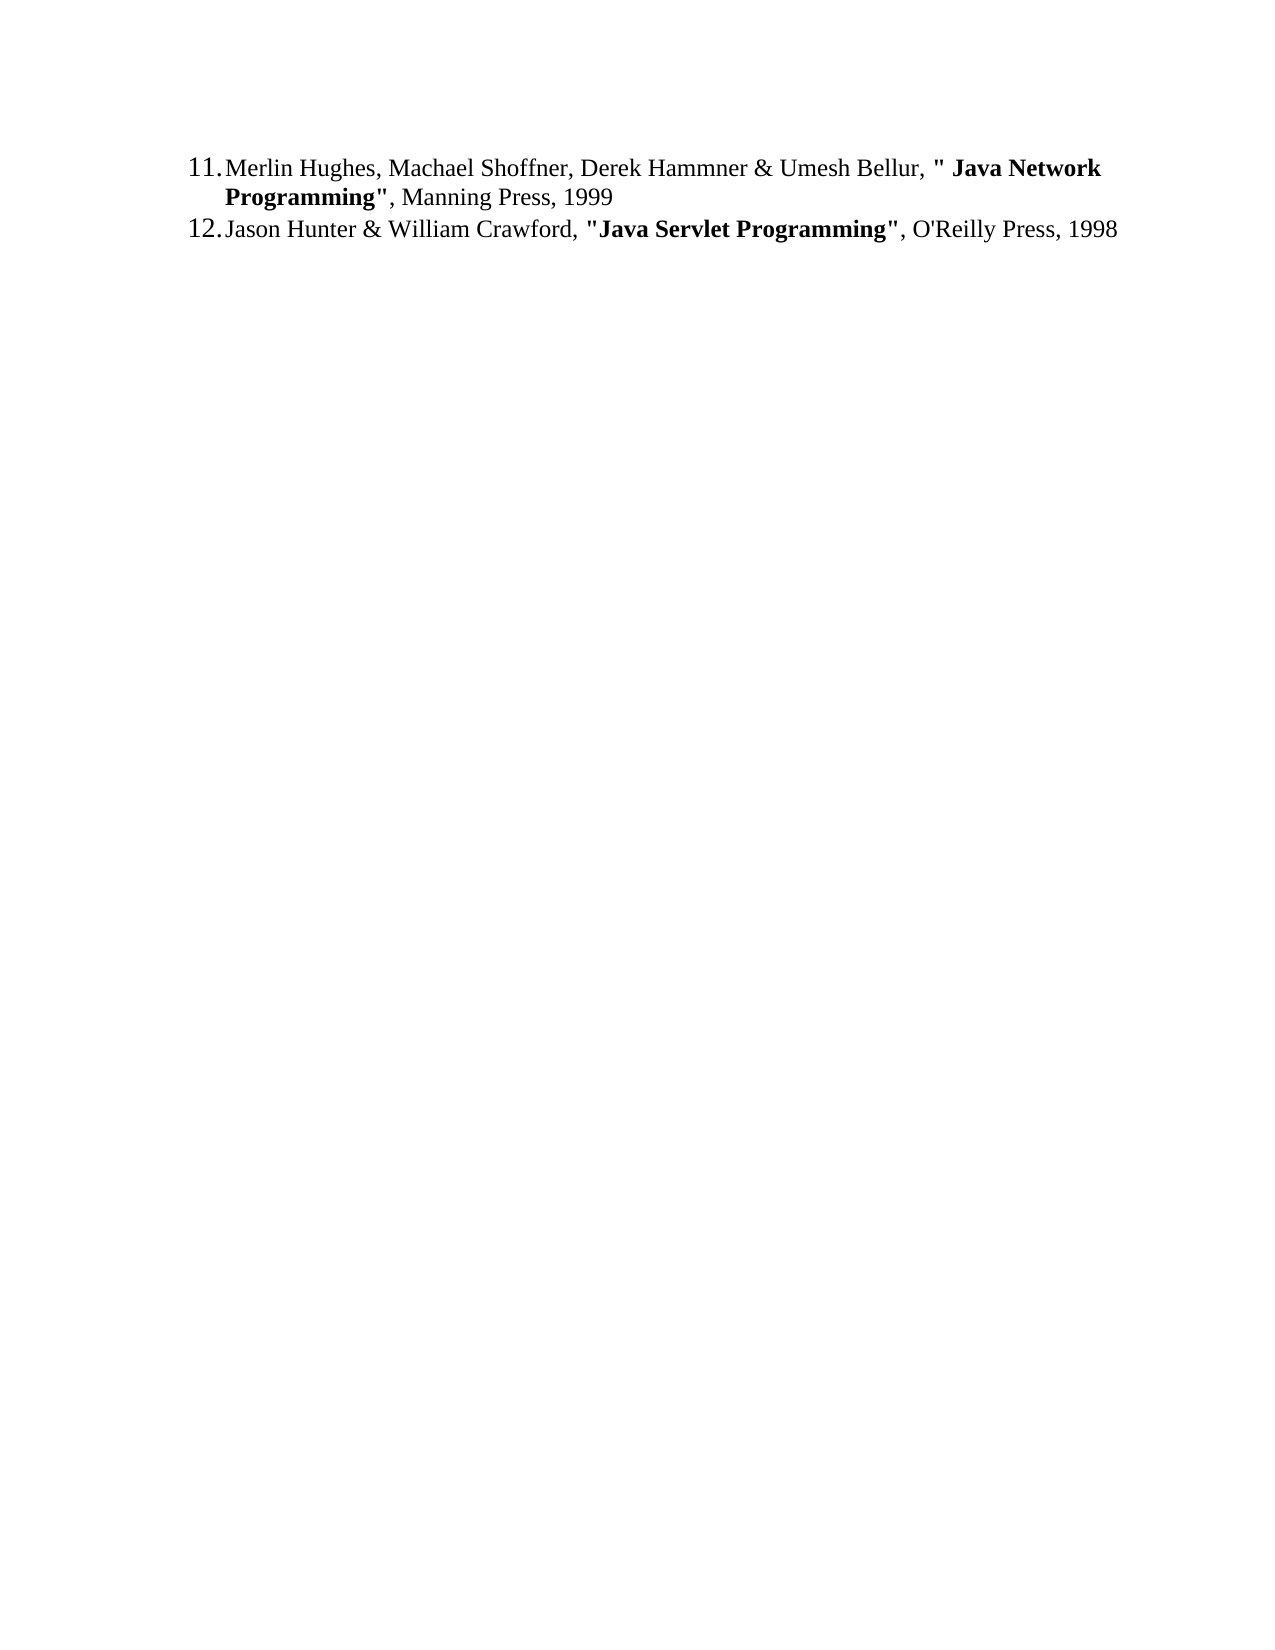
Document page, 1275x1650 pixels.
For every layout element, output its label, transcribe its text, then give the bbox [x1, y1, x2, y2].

list Jason Hunter & William Crawford, "Java Servlet Programming", O'Reilly Press, 1998 [187, 211, 1125, 243]
list Merlin Hughes, Machael Shoffner, Derek Hammner & Umesh Bellur, " Java Network Programming", Manning Press, 1999 [187, 150, 1125, 211]
